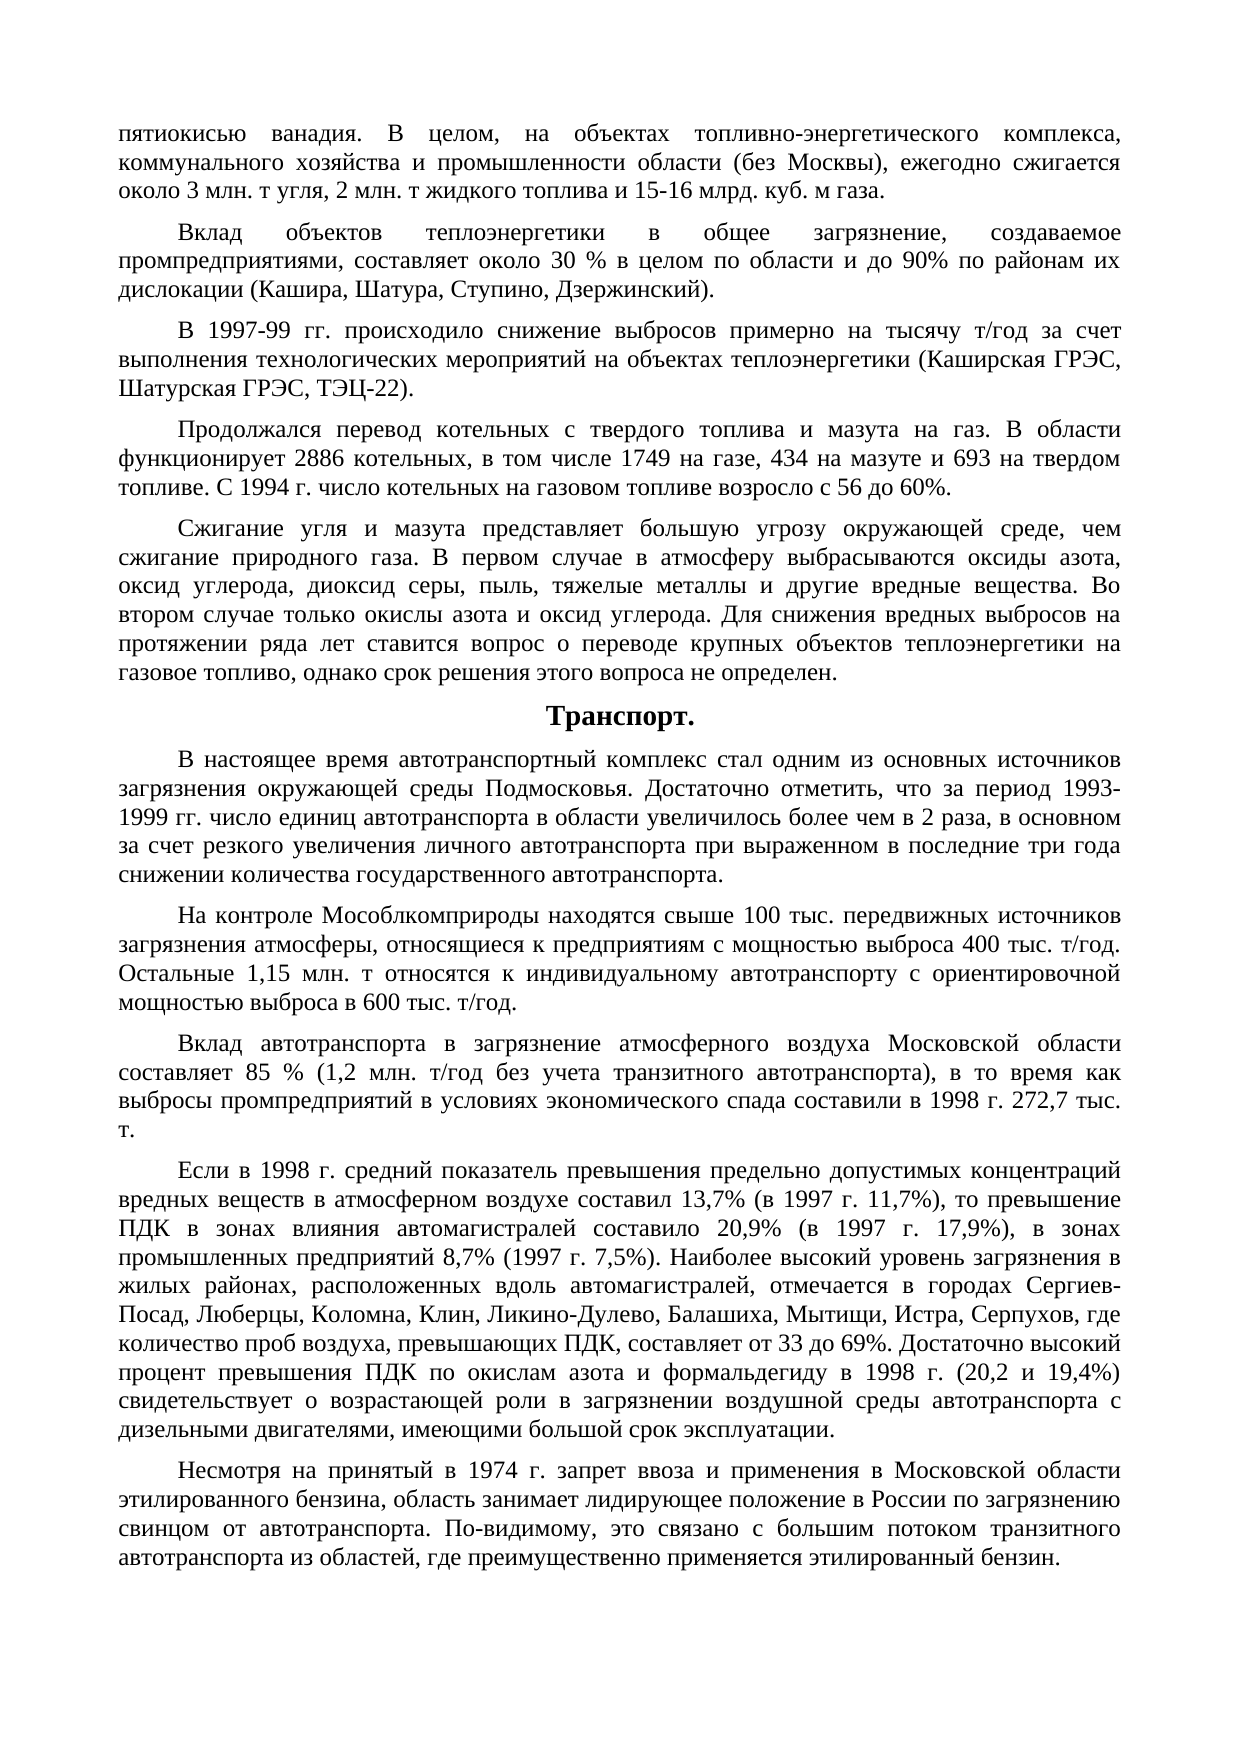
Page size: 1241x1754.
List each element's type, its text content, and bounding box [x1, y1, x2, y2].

text Сжигание угля и мазута представляет большую угрозу окружающей среде, чем сжигание природного газа. В первом случае в атмосферу выбрасываются оксиды азота, оксид углерода, диоксид серы, пыль, тяжелые металлы и другие вредные вещества. Во втором случае только окислы азота и оксид углерода. Для снижения вредных выбросов на протяжении ряда лет ставится вопрос о переводе крупных объектов теплоэнергетики на газовое топливо, однако срок решения этого вопроса не определен. [118, 513, 1122, 686]
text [118, 118, 1122, 204]
text В 1997-99 гг. происходило снижение выбросов примерно на тысячу т/год за счет выполнения технологических мероприятий на объектах теплоэнергетики (Каширская ГРЭС, Шатурская ГРЭС, ТЭЦ-22). [118, 316, 1122, 402]
text Вклад автотранспорта в загрязнение атмосферного воздуха Московской области составляет 85 % (1,2 млн. т/год без учета транзитного автотранспорта), в то время как выбросы промпредприятий в условиях экономического спада составили в 1998 г. 272,7 тыс. т. [118, 1028, 1122, 1143]
text Если в 1998 г. средний показатель превышения предельно допустимых концентраций вредных веществ в атмосферном воздухе составил 13,7% (в 1997 г. 11,7%), то превышение ПДК в зонах влияния автомагистралей составило 20,9% (в 1997 г. 17,9%), в зонах промышленных предприятий 8,7% (1997 г. 7,5%). Наиболее высокий уровень загрязнения в жилых районах, расположенных вдоль автомагистралей, отмечается в городах Сергиев-Посад, Люберцы, Коломна, Клин, Ликино-Дулево, Балашиха, Мытищи, Истра, Серпухов, где количество проб воздуха, превышающих ПДК, составляет от 33 до 69%. Достаточно высокий процент превышения ПДК по окислам азота и формальдегиду в 1998 г. (20,2 и 19,4%) свидетельствует о возрастающей роли в загрязнении воздушной среды автотранспорта с дизельными двигателями, имеющими большой срок эксплуатации. [118, 1155, 1122, 1443]
text Вклад объектов теплоэнергетики в общее загрязнение, создаваемое промпредприятиями, составляет около 30 % в целом по области и до 90% по районам их дислокации (Кашира, Шатура, Ступино, Дзержинский). [118, 217, 1122, 303]
text В настоящее время автотранспортный комплекс стал одним из основных источников загрязнения окружающей среды Подмосковья. Достаточно отметить, что за период 1993-1999 гг. число единиц автотранспорта в области увеличилось более чем в 2 раза, в основном за счет резкого увеличения личного автотранспорта при выраженном в последние три года снижении количества государственного автотранспорта. [118, 744, 1122, 888]
text Транспорт. [118, 698, 1122, 732]
text Продолжался перевод котельных с твердого топлива и мазута на газ. В области функционирует 2886 котельных, в том числе 1749 на газе, 434 на мазуте и 693 на твердом топливе. С 1994 г. число котельных на газовом топливе возросло с 56 до 60%. [118, 414, 1122, 501]
text На контроле Мособлкомприроды находятся свыше 100 тыс. передвижных источников загрязнения атмосферы, относящиеся к предприятиям с мощностью выброса 400 тыс. т/год. Остальные 1,15 млн. т относятся к индивидуальному автотранспорту с ориентировочной мощностью выброса в 600 тыс. т/год. [118, 900, 1122, 1015]
text Несмотря на принятый в 1974 г. запрет ввоза и применения в Московской области этилированного бензина, область занимает лидирующее положение в России по загрязнению свинцом от автотранспорта. По-видимому, это связано с большим потоком транзитного автотранспорта из областей, где преимущественно применяется этилированный бензин. [118, 1455, 1122, 1570]
